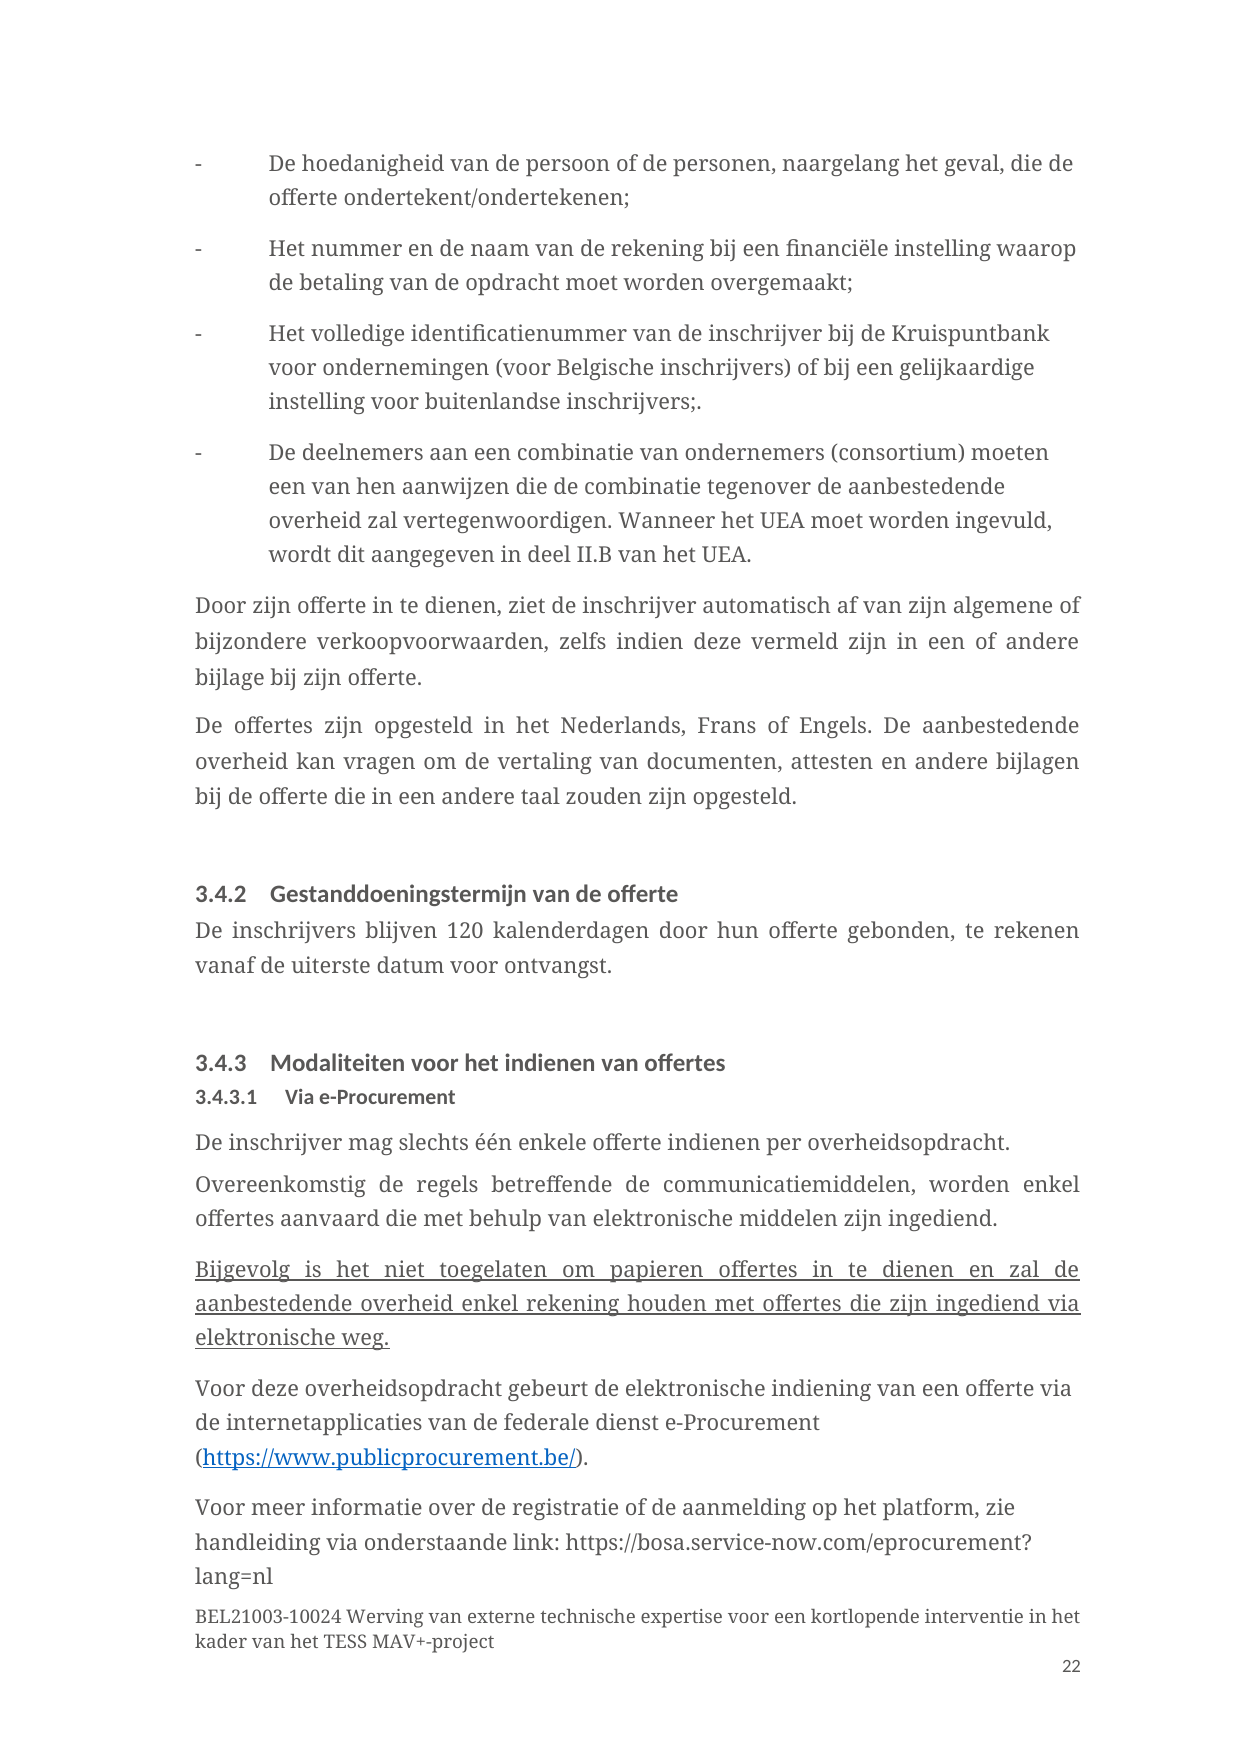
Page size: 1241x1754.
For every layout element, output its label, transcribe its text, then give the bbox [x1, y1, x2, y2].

text De offertes zijn opgesteld in het Nederlands, Frans of Engels. De aanbestedende overheid kan vragen om de vertaling van documenten, attesten en andere bijlagen bij de offerte die in een andere taal zouden zijn opgesteld. [195, 710, 1081, 811]
text Overeenkomstig de regels betreffende de communicatiemiddelen, worden enkel offertes aanvaard die met behulp van elektronische middelen zijn ingediend. [195, 1169, 1081, 1233]
text Door zijn offerte in te dienen, ziet de inschrijver automatisch af van zijn algemene of bijzondere verkoopvoorwaarden, zelfs indien deze vermeld zijn in een of andere bijlage bij zijn offerte. [195, 590, 1081, 691]
text Voor meer informatie over de registratie of de aanmelding op het platform, zie handleiding via onderstaande link: https://bosa.service-now.com/eprocurement?lang=nl [195, 1492, 1081, 1590]
text De inschrijvers blijven 120 kalenderdagen door hun offerte gebonden, te rekenen vanaf de uiterste datum voor ontvangst. [195, 914, 1081, 980]
text Voor deze overheidsopdracht gebeurt de elektronische indiening van een offerte via de internetapplicaties van de federale dienst e-Procurement (https://www.publicprocurement.be/). [195, 1373, 1081, 1471]
text - De deelnemers aan een combinatie van ondernemers (consortium) moeten een van hen aanwijzen die de combinatie tegenover de aanbestedende overheid zal vertegenwoordigen. Wanneer het UEA moet worden ingevuld, wordt dit aangegeven in deel II.B van het UEA. [195, 437, 1081, 569]
text De inschrijver mag slechts één enkele offerte indienen per overheidsopdracht. [195, 1127, 1081, 1156]
subtitle Modaliteiten voor het indienen van offertes [195, 1047, 1081, 1077]
text Bijgevolg is het niet toegelaten om papieren offertes in te dienen en zal de aanbestedende overheid enkel rekening houden met offertes die zijn ingediend via elektronische weg. [195, 1254, 1081, 1313]
subtitle Via e-Procurement [195, 1083, 1081, 1110]
text - De hoedanigheid van de persoon of de personen, naargelang het geval, die de offerte ondertekent/ondertekenen; [195, 148, 1081, 212]
text Bijgevolg is het niet toegelaten om papieren offertes in te dienen en zal de aanbestedende overheid enkel rekening houden met offertes die zijn ingediend via elektronische weg. [195, 1315, 1081, 1352]
text - Het nummer en de naam van de rekening bij een financiële instelling waarop de betaling van de opdracht moet worden overgemaakt; [195, 233, 1081, 297]
subtitle Gestanddoeningstermijn van de offerte [195, 878, 1081, 908]
text - Het volledige identificatienummer van de inschrijver bij de Kruispuntbank voor ondernemingen (voor Belgische inschrijvers) of bij een gelijkaardige instelling voor buitenlandse inschrijvers;. [195, 318, 1081, 416]
